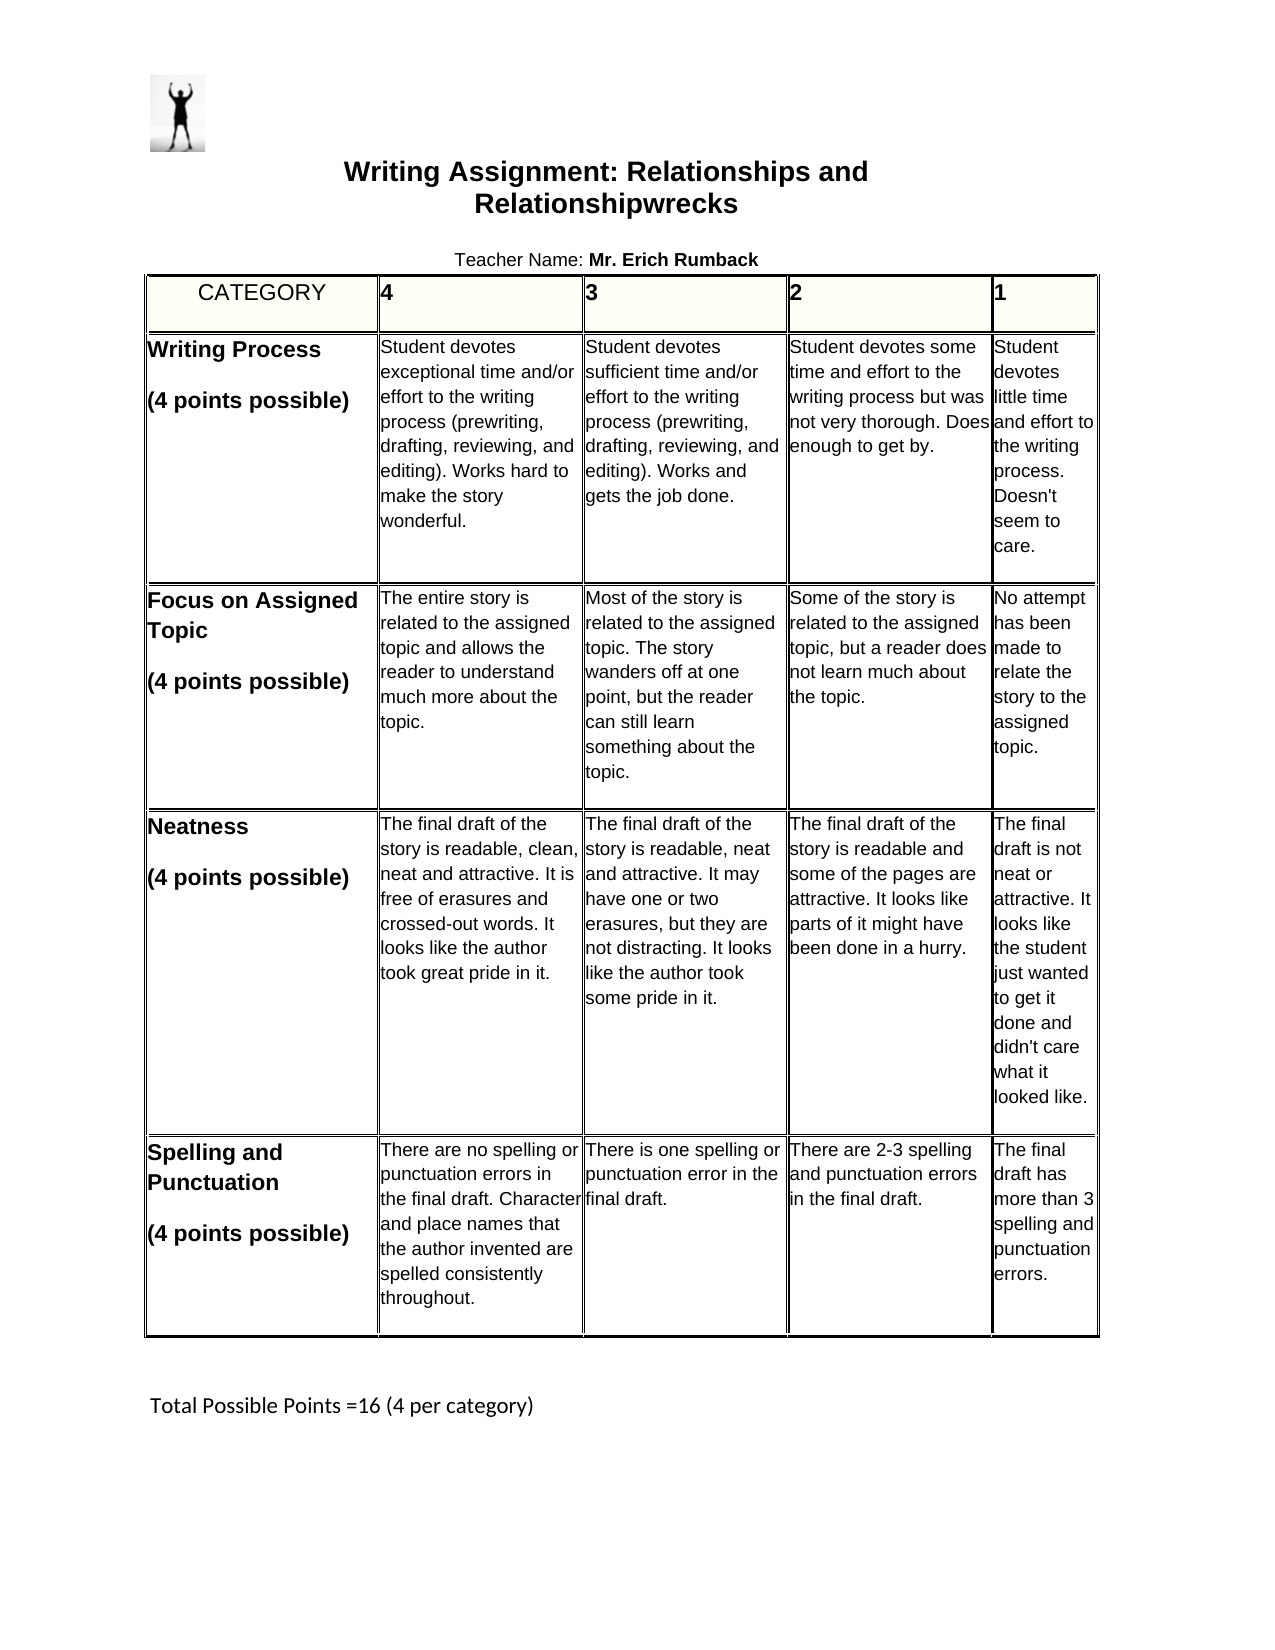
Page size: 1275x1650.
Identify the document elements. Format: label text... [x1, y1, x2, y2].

table_cell 2 [790, 277, 991, 331]
table_cell Student devotes sufficient time and/or effort to the writing process (prewriting, drafting, reviewing, and editing). Works and gets the job done. [585, 335, 786, 582]
table_cell 1 [994, 274, 1098, 331]
table_cell Focus on Assigned Topic (4 points possible) [147, 582, 377, 808]
table_cell The final draft of the story is readable, clean, neat and attractive. It is free of erasures and crossed-out words. It looks like the author took great pride in it. [380, 812, 582, 1134]
table_cell Spelling and Punctuation (4 points possible) [145, 1134, 379, 1335]
table_cell The final draft is not neat or attractive. It looks like the student just wanted to get it done and didn't care what it looked like. [994, 808, 1097, 1134]
table_cell Student devotes exceptional time and/or effort to the writing process (prewriting, drafting, reviewing, and editing). Works hard to make the story wonderful. [380, 335, 582, 582]
table_cell CATEGORY [145, 274, 377, 331]
table_cell The entire story is related to the assigned topic and allows the reader to understand much more about the topic. [380, 586, 582, 808]
table_cell Neatness (4 points possible) [147, 808, 377, 1134]
table_cell Student devotes little time and effort to the writing process. Doesn't seem to care. [994, 331, 1097, 582]
table_cell The final draft has more than 3 spelling and punctuation errors. [992, 1134, 1098, 1335]
table_cell The final draft of the story is readable, neat and attractive. It may have one or two erasures, but they are not distracting. It looks like the author took some pride in it. [585, 812, 786, 1134]
table_cell There are 2-3 spelling and punctuation errors in the final draft. [788, 1137, 992, 1335]
table_cell The final draft of the story is readable and some of the pages are attractive. It looks like parts of it might have been done in a hurry. [790, 812, 991, 1134]
table_cell There are no spelling or punctuation errors in the final draft. Character and place names that the author invented are spelled consistently throughout. [379, 1137, 583, 1335]
picture [150, 75, 206, 152]
text Total Possible Points =16 (4 per category) [150, 1391, 1125, 1419]
table_cell Writing Process (4 points possible) [147, 331, 377, 582]
table_cell Some of the story is related to the assigned topic, but a reader does not learn much about the topic. [790, 586, 991, 808]
table_cell No attempt has been made to relate the story to the assigned topic. [994, 582, 1097, 808]
table_cell 3 [585, 277, 786, 331]
table_cell 4 [380, 277, 582, 331]
table_cell There is one spelling or punctuation error in the final draft. [584, 1134, 788, 1335]
table_cell Most of the story is related to the assigned topic. The story wanders off at one point, but the reader can still learn something about the topic. [585, 586, 786, 808]
table_cell Student devotes some time and effort to the writing process but was not very thorough. Does enough to get by. [790, 335, 991, 582]
